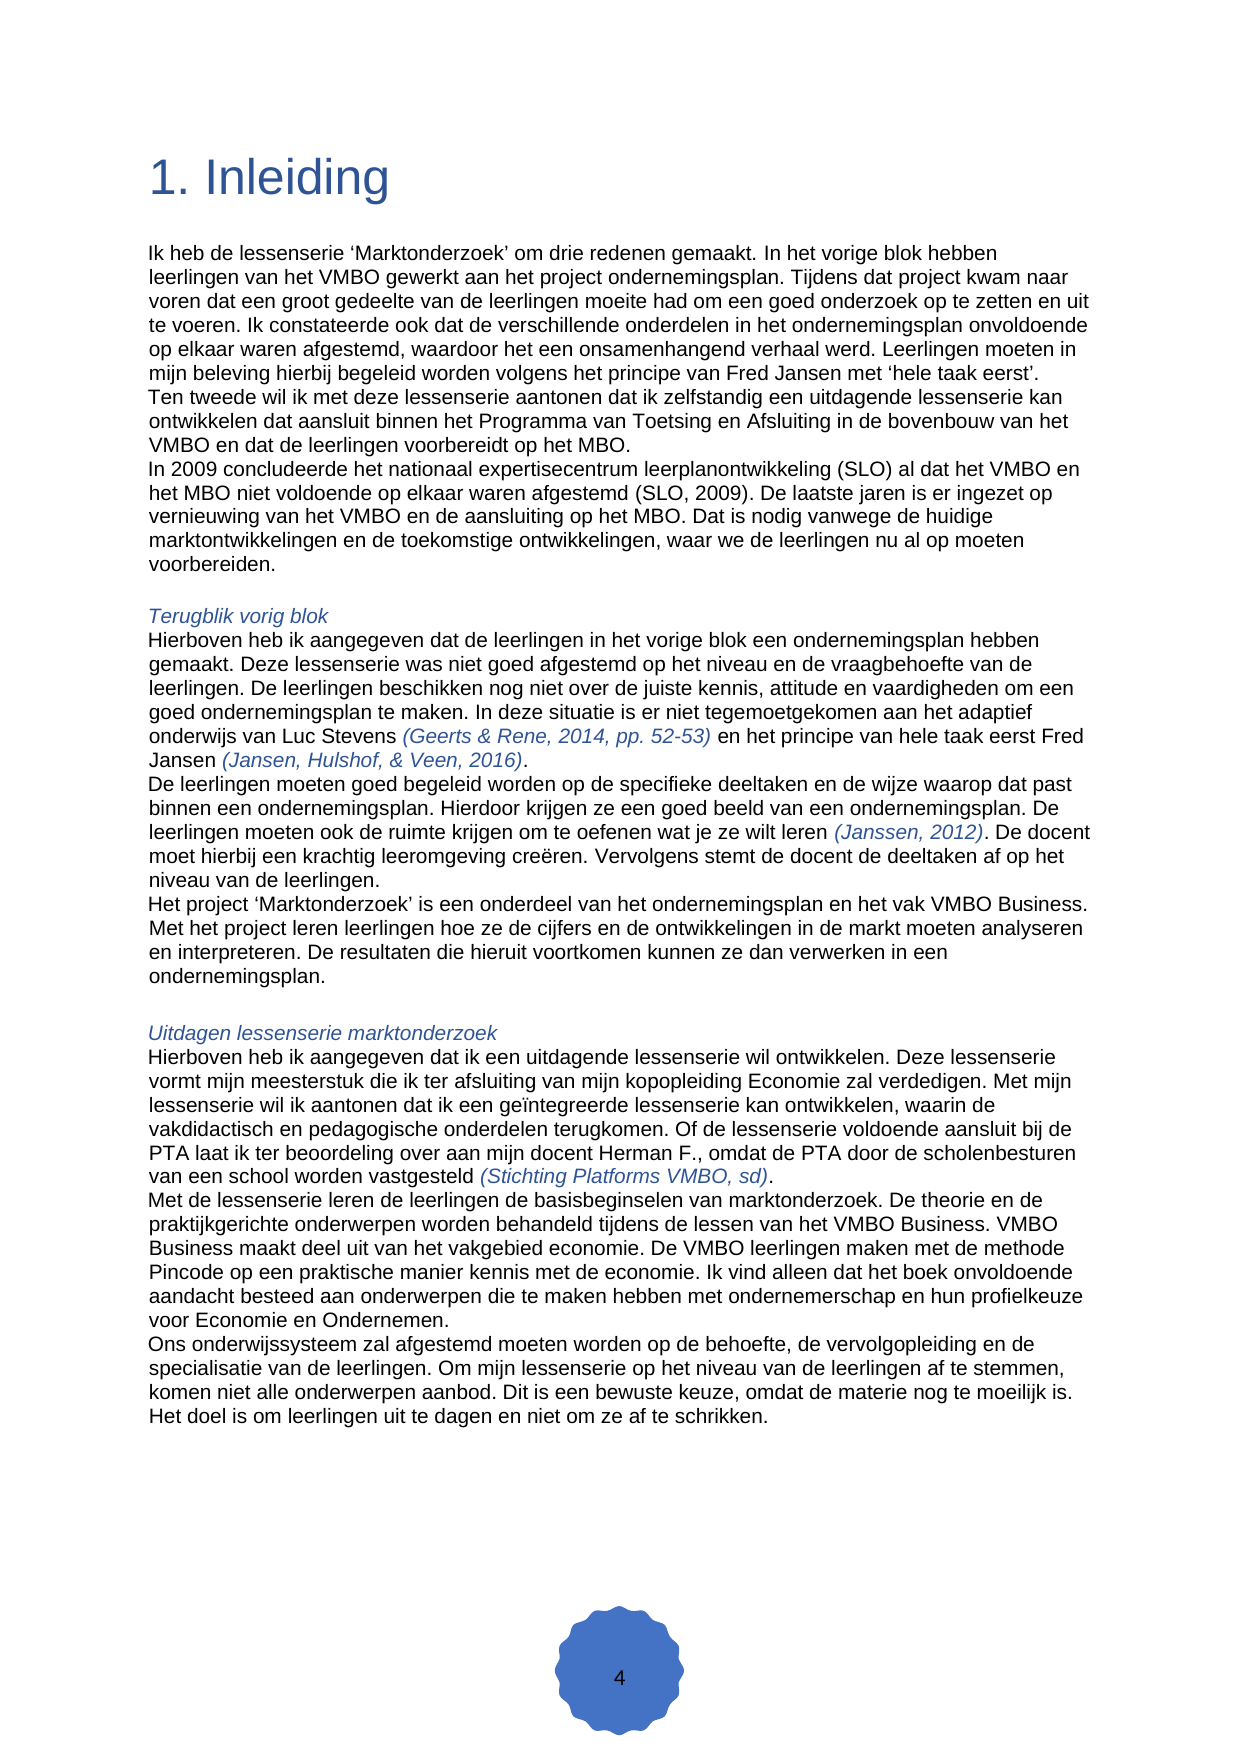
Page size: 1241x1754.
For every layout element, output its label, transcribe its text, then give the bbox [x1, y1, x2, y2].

subtitle Ons onderwijssysteem zal afgestemd moeten worden op de behoefte, de vervolgopleiding en de specialisatie van de leerlingen. Om mijn lessenserie op het niveau van de leerlingen af te stemmen, komen niet alle onderwerpen aanbod. Dit is een bewuste keuze, omdat de materie nog te moeilijk is. Het doel is om leerlingen uit te dagen en niet om ze af te schrikken. [148, 1332, 1093, 1428]
subtitle 1. Inleiding [148, 148, 1093, 205]
subtitle Terugblik vorig blok [148, 604, 1093, 628]
text Ten tweede wil ik met deze lessenserie aantonen dat ik zelfstandig een uitdagende lessenserie kan ontwikkelen dat aansluit binnen het Programma van Toetsing en Afsluiting in de bovenbouw van het VMBO en dat de leerlingen voorbereidt op het MBO. [148, 384, 1093, 456]
text Ik heb de lessenserie ‘Marktonderzoek’ om drie redenen gemaakt. In het vorige blok hebben leerlingen van het VMBO gewerkt aan het project ondernemingsplan. Tijdens dat project kwam naar voren dat een groot gedeelte van de leerlingen moeite had om een goed onderzoek op te zetten en uit te voeren. Ik constateerde ook dat de verschillende onderdelen in het ondernemingsplan onvoldoende op elkaar waren afgestemd, waardoor het een onsamenhangend verhaal werd. Leerlingen moeten in mijn beleving hierbij begeleid worden volgens het principe van Fred Jansen met ‘hele taak eerst’. [148, 241, 1093, 384]
subtitle Uitdagen lessenserie marktonderzoek [148, 1021, 1093, 1044]
subtitle Het project ‘Marktonderzoek’ is een onderdeel van het ondernemingsplan en het vak VMBO Business. Met het project leren leerlingen hoe ze de cijfers en de ontwikkelingen in de markt moeten analyseren en interpreteren. De resultaten die hieruit voortkomen kunnen ze dan verwerken in een ondernemingsplan. [148, 892, 1093, 988]
subtitle Hierboven heb ik aangegeven dat ik een uitdagende lessenserie wil ontwikkelen. Deze lessenserie vormt mijn meesterstuk die ik ter afsluiting van mijn kopopleiding Economie zal verdedigen. Met mijn lessenserie wil ik aantonen dat ik een geïntegreerde lessenserie kan ontwikkelen, waarin de vakdidactisch en pedagogische onderdelen terugkomen. Of de lessenserie voldoende aansluit bij de PTA laat ik ter beoordeling over aan mijn docent Herman F., omdat de PTA door de scholenbesturen van een school worden vastgesteld. [148, 1044, 1093, 1188]
subtitle Hierboven heb ik aangegeven dat de leerlingen in het vorige blok een ondernemingsplan hebben gemaakt. Deze lessenserie was niet goed afgestemd op het niveau en de vraagbehoefte van de leerlingen. De leerlingen beschikken nog niet over de juiste kennis, attitude en vaardigheden om een goed ondernemingsplan te maken. In deze situatie is er niet tegemoetgekomen aan het adaptief onderwijs van Luc Stevens en het principe van hele taak eerst Fred Jansen. [148, 628, 1093, 772]
subtitle Met de lessenserie leren de leerlingen de basisbeginselen van marktonderzoek. De theorie en de praktijkgerichte onderwerpen worden behandeld tijdens de lessen van het VMBO Business. VMBO Business maakt deel uit van het vakgebied economie. De VMBO leerlingen maken met de methode Pincode op een praktische manier kennis met de economie. Ik vind alleen dat het boek onvoldoende aandacht besteed aan onderwerpen die te maken hebben met ondernemerschap en hun profielkeuze voor Economie en Ondernemen. [148, 1188, 1093, 1332]
subtitle De leerlingen moeten goed begeleid worden op de specifieke deeltaken en de wijze waarop dat past binnen een ondernemingsplan. Hierdoor krijgen ze een goed beeld van een ondernemingsplan. De leerlingen moeten ook de ruimte krijgen om te oefenen wat je ze wilt leren. De docent moet hierbij een krachtig leeromgeving creëren. Vervolgens stemt de docent de deeltaken af op het niveau van de leerlingen. [148, 772, 1093, 892]
text In 2009 concludeerde het nationaal expertisecentrum leerplanontwikkeling (SLO) al dat het VMBO en het MBO niet voldoende op elkaar waren afgestemd. De laatste jaren is er ingezet op vernieuwing van het VMBO en de aansluiting op het MBO. Dat is nodig vanwege de huidige marktontwikkelingen en de toekomstige ontwikkelingen, waar we de leerlingen nu al op moeten voorbereiden. [148, 456, 1093, 576]
